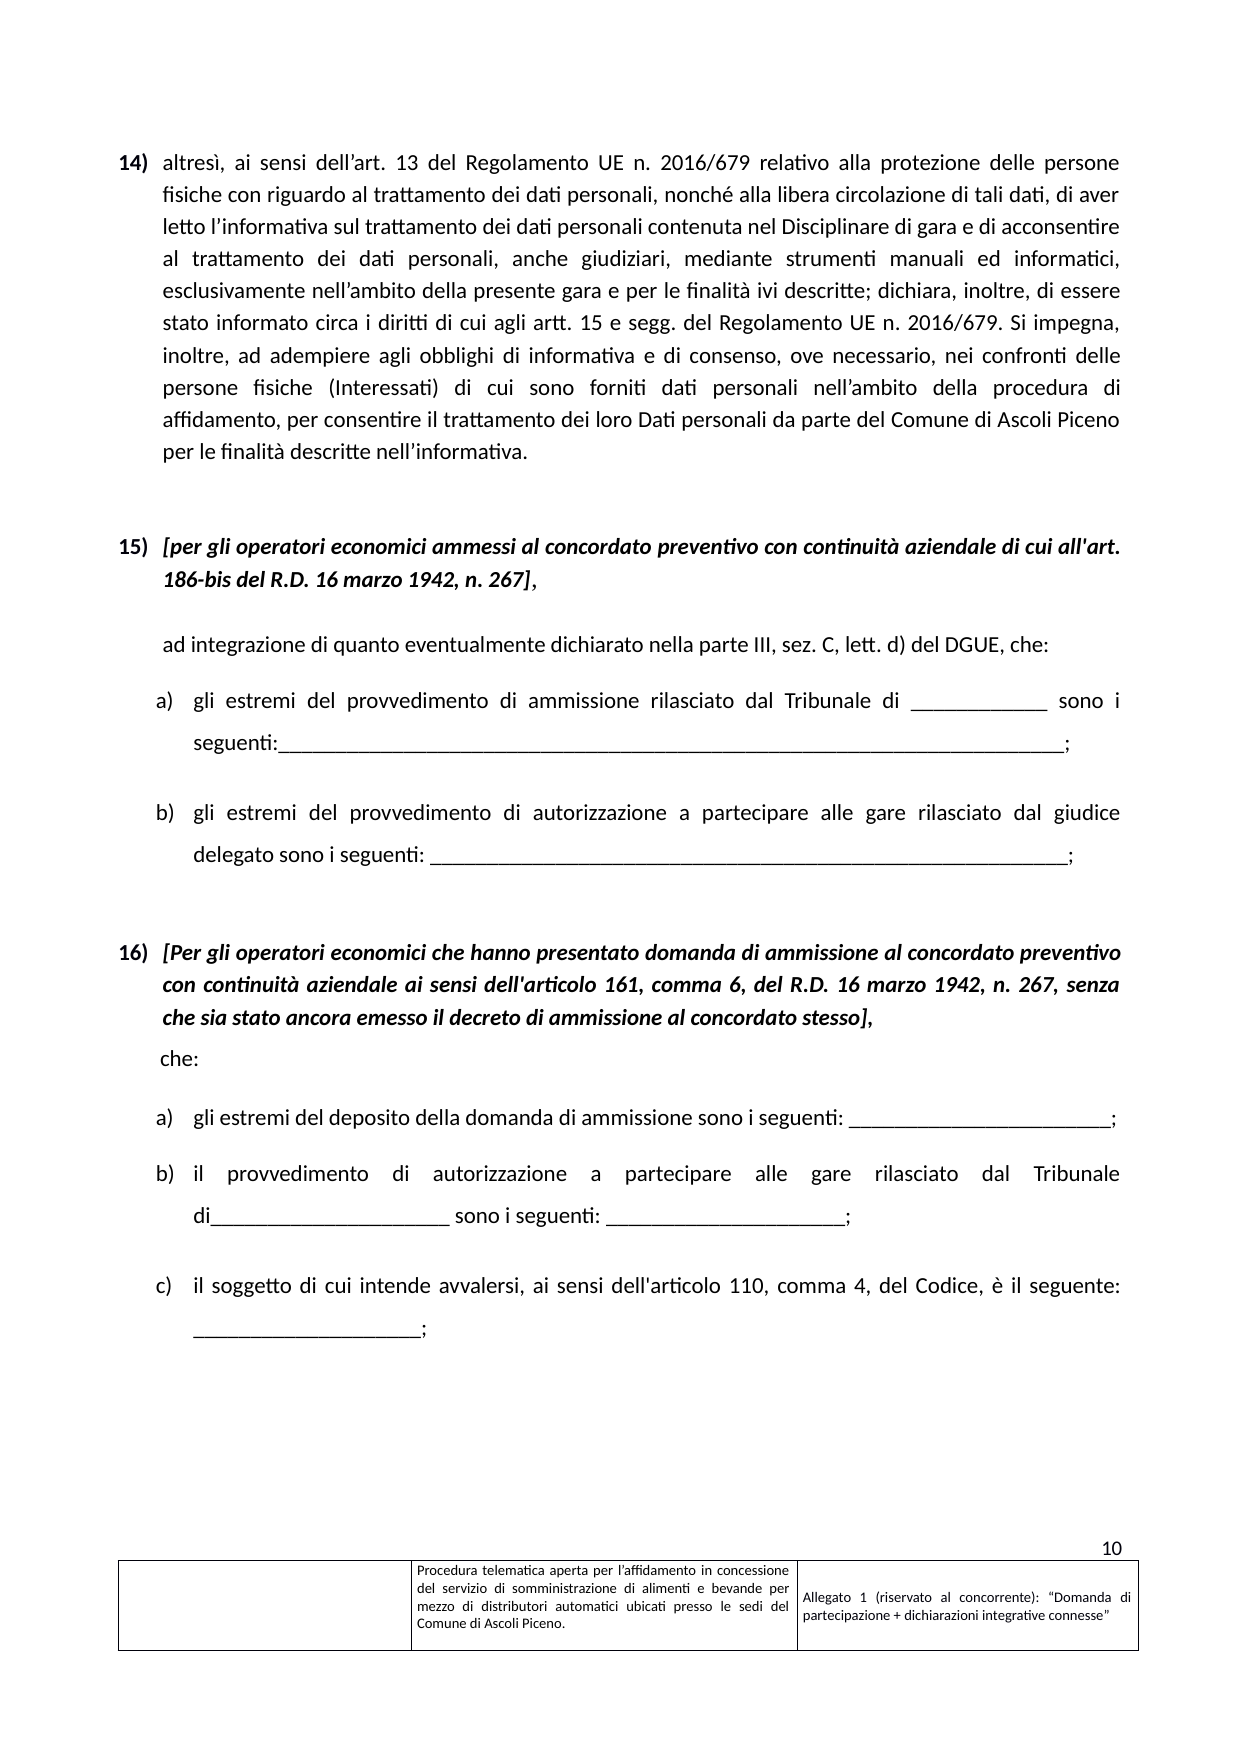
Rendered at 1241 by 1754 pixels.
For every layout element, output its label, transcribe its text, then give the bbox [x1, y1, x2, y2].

list [Per gli operatori economici che hanno presentato domanda di ammissione al concordato preventivo con continuità aziendale ai sensi dell'articolo 161, comma 6, del R.D. 16 marzo 1942, n. 267, senza che sia stato ancora emesso il decreto di ammissione al concordato stesso], [118, 938, 1122, 1031]
list il provvedimento di autorizzazione a partecipare alle gare rilasciato dal Tribunale di_____________________ sono i seguenti: _____________________; [156, 1159, 1122, 1229]
list gli estremi del deposito della domanda di ammissione sono i seguenti: _______________________; [156, 1103, 1122, 1131]
list il soggetto di cui intende avvalersi, ai sensi dell'articolo 110, comma 4, del Codice, è il seguente: ____________________; [156, 1271, 1122, 1341]
text ad integrazione di quanto eventualmente dichiarato nella parte III, sez. C, lett. d) del DGUE, che: [162, 630, 1122, 658]
list [per gli operatori economici ammessi al concordato preventivo con continuità aziendale di cui all'art. 186-bis del R.D. 16 marzo 1942, n. 267], [118, 532, 1122, 593]
list gli estremi del provvedimento di ammissione rilasciato dal Tribunale di ____________ sono i seguenti:_____________________________________________________________________; [156, 686, 1122, 756]
list altresì, ai sensi dell’art. 13 del Regolamento UE n. 2016/679 relativo alla protezione delle persone fisiche con riguardo al trattamento dei dati personali, nonché alla libera circolazione di tali dati, di aver letto l’informativa sul trattamento dei dati personali contenuta nel Disciplinare di gara e di acconsentire al trattamento dei dati personali, anche giudiziari, mediante strumenti manuali ed informatici, esclusivamente nell’ambito della presente gara e per le finalità ivi descritte; dichiara, inoltre, di essere stato informato circa i diritti di cui agli artt. 15 e segg. del Regolamento UE n. 2016/679. Si impegna, inoltre, ad adempiere agli obblighi di informativa e di consenso, ove necessario, nei confronti delle persone fisiche (Interessati) di cui sono forniti dati personali nell’ambito della procedura di affidamento, per consentire il trattamento dei loro Dati personali da parte del Comune di Ascoli Piceno per le finalità descritte nell’informativa. [118, 148, 1122, 465]
text che: [160, 1041, 1122, 1072]
list gli estremi del provvedimento di autorizzazione a partecipare alle gare rilasciato dal giudice delegato sono i seguenti: ________________________________________________________; [156, 798, 1122, 868]
